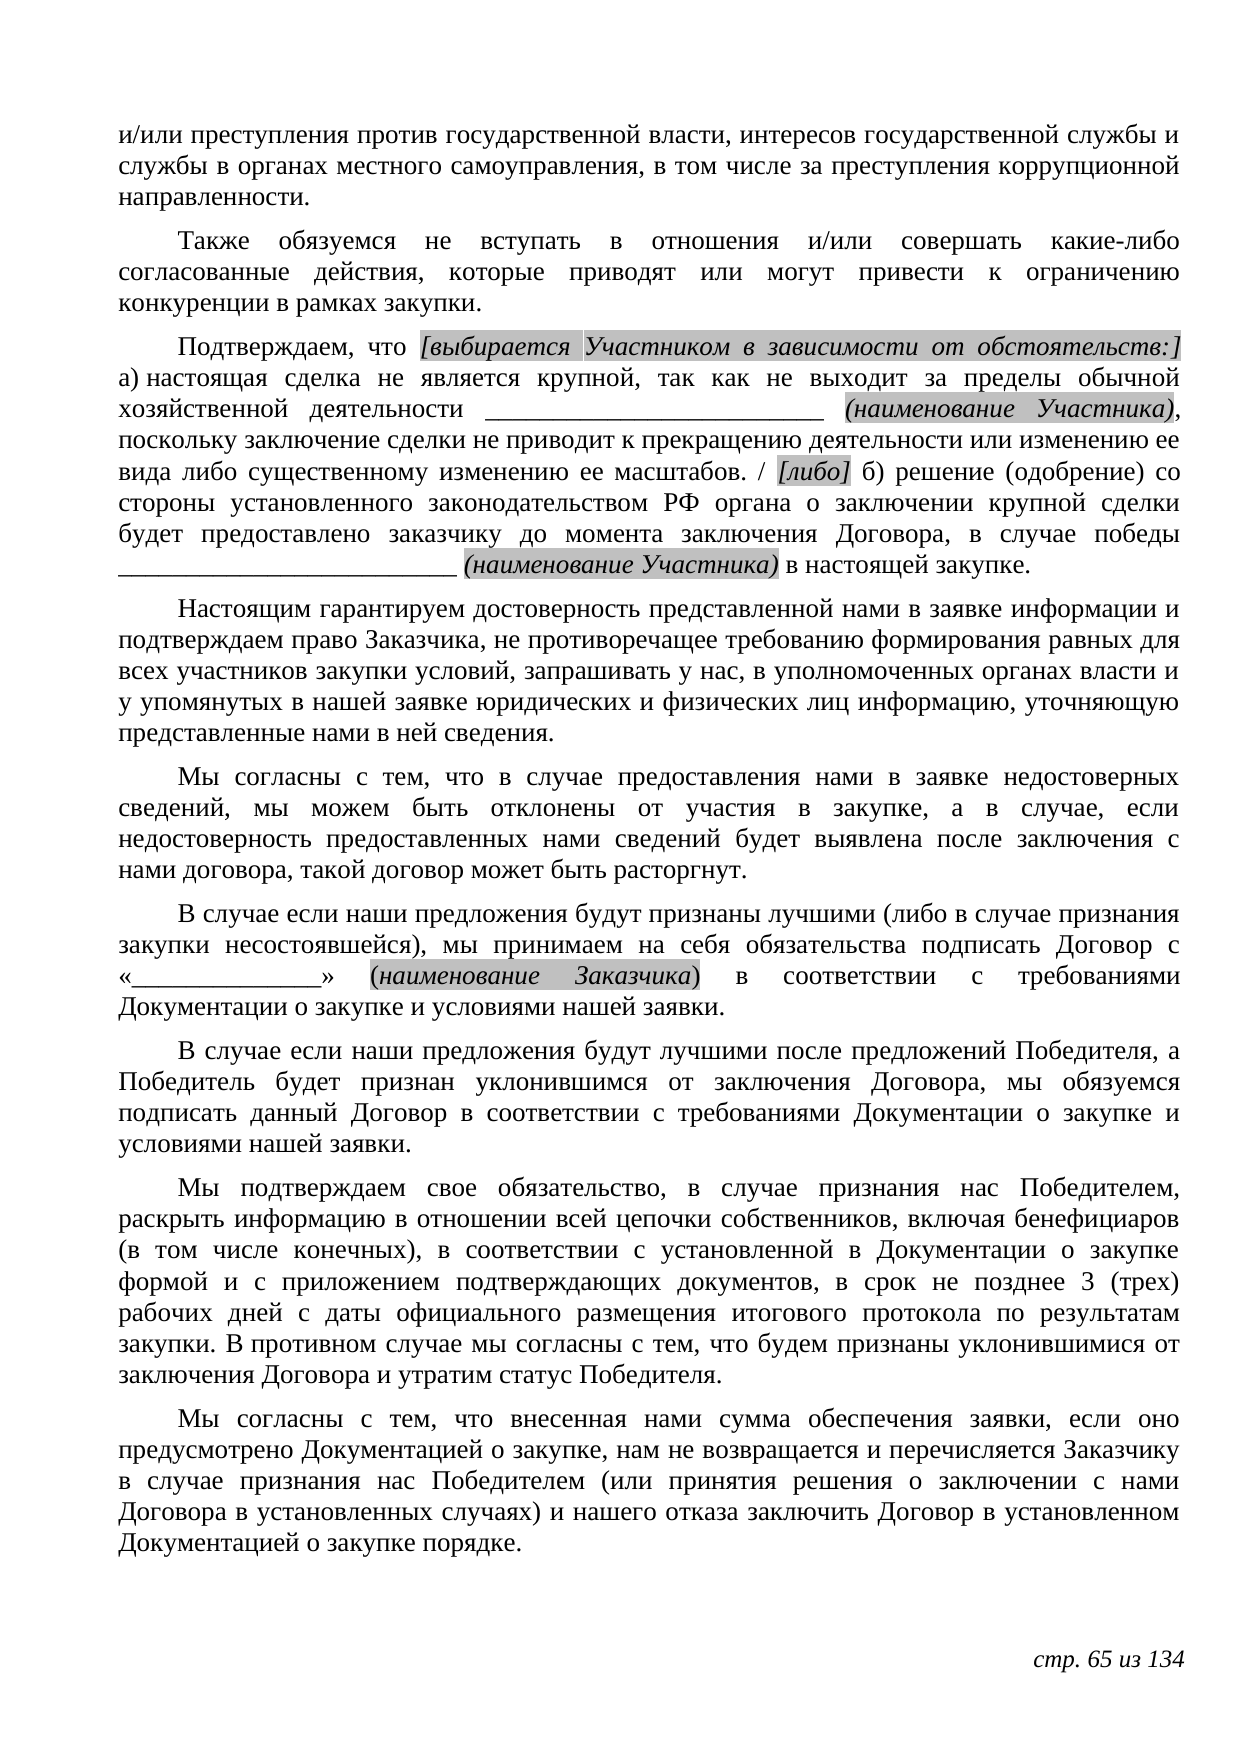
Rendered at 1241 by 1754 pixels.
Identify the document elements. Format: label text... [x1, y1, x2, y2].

text В случае если наши предложения будут лучшими после предложений Победителя, а Победитель будет признан уклонившимся от заключения Договора, мы обязуемся подписать данный Договор в соответствии с требованиями Документации о закупке и условиями нашей заявки. [118, 1034, 1181, 1159]
text Мы согласны с тем, что внесенная нами сумма обеспечения заявки, если оно предусмотрено Документацией о закупке, нам не возвращается и перечисляется Заказчику в случае признания нас Победителем (или принятия решения о заключении с нами Договора в установленных случаях) и нашего отказа заключить Договор в установленном Документацией о закупке порядке. [118, 1402, 1181, 1557]
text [118, 118, 1181, 212]
text Мы подтверждаем свое обязательство, в случае признания нас Победителем, раскрыть информацию в отношении всей цепочки собственников, включая бенефициаров (в том числе конечных), в соответствии с установленной в Документации о закупке формой и с приложением подтверждающих документов, в срок не позднее 3 (трех) рабочих дней с даты официального размещения итогового протокола по результатам закупки. В противном случае мы согласны с тем, что будем признаны уклонившимися от заключения Договора и утратим статус Победителя. [118, 1171, 1181, 1389]
text Подтверждаем, что [выбирается Участником в зависимости от обстоятельств:] а) настоящая сделка не является крупной, так как не выходит за пределы обычной хозяйственной деятельности _________________________ (наименование Участника), поскольку заключение сделки не приводит к прекращению деятельности или изменению ее вида либо существенному изменению ее масштабов. / [либо] б) решение (одобрение) со стороны установленного законодательством РФ органа о заключении крупной сделки будет предоставлено заказчику до момента заключения Договора, в случае победы _________________________ (наименование Участника) в настоящей закупке. [118, 330, 1181, 579]
text В случае если наши предложения будут признаны лучшими (либо в случае признания закупки несостоявшейся), мы принимаем на себя обязательства подписать Договор с «______________» (наименование Заказчика) в соответствии с требованиями Документации о закупке и условиями нашей заявки. [118, 897, 1181, 1022]
text Настоящим гарантируем достоверность представленной нами в заявке информации и подтверждаем право Заказчика, не противоречащее требованию формирования равных для всех участников закупки условий, запрашивать у нас, в уполномоченных органах власти и у упомянутых в нашей заявке юридических и физических лиц информацию, уточняющую представленные нами в ней сведения. [118, 592, 1181, 747]
text Мы согласны с тем, что в случае предоставления нами в заявке недостоверных сведений, мы можем быть отклонены от участия в закупке, а в случае, если недостоверность предоставленных нами сведений будет выявлена после заключения с нами договора, такой договор может быть расторгнут. [118, 760, 1181, 884]
text Также обязуемся не вступать в отношения и/или совершать какие-либо согласованные действия, которые приводят или могут привести к ограничению конкуренции в рамках закупки. [118, 224, 1181, 317]
